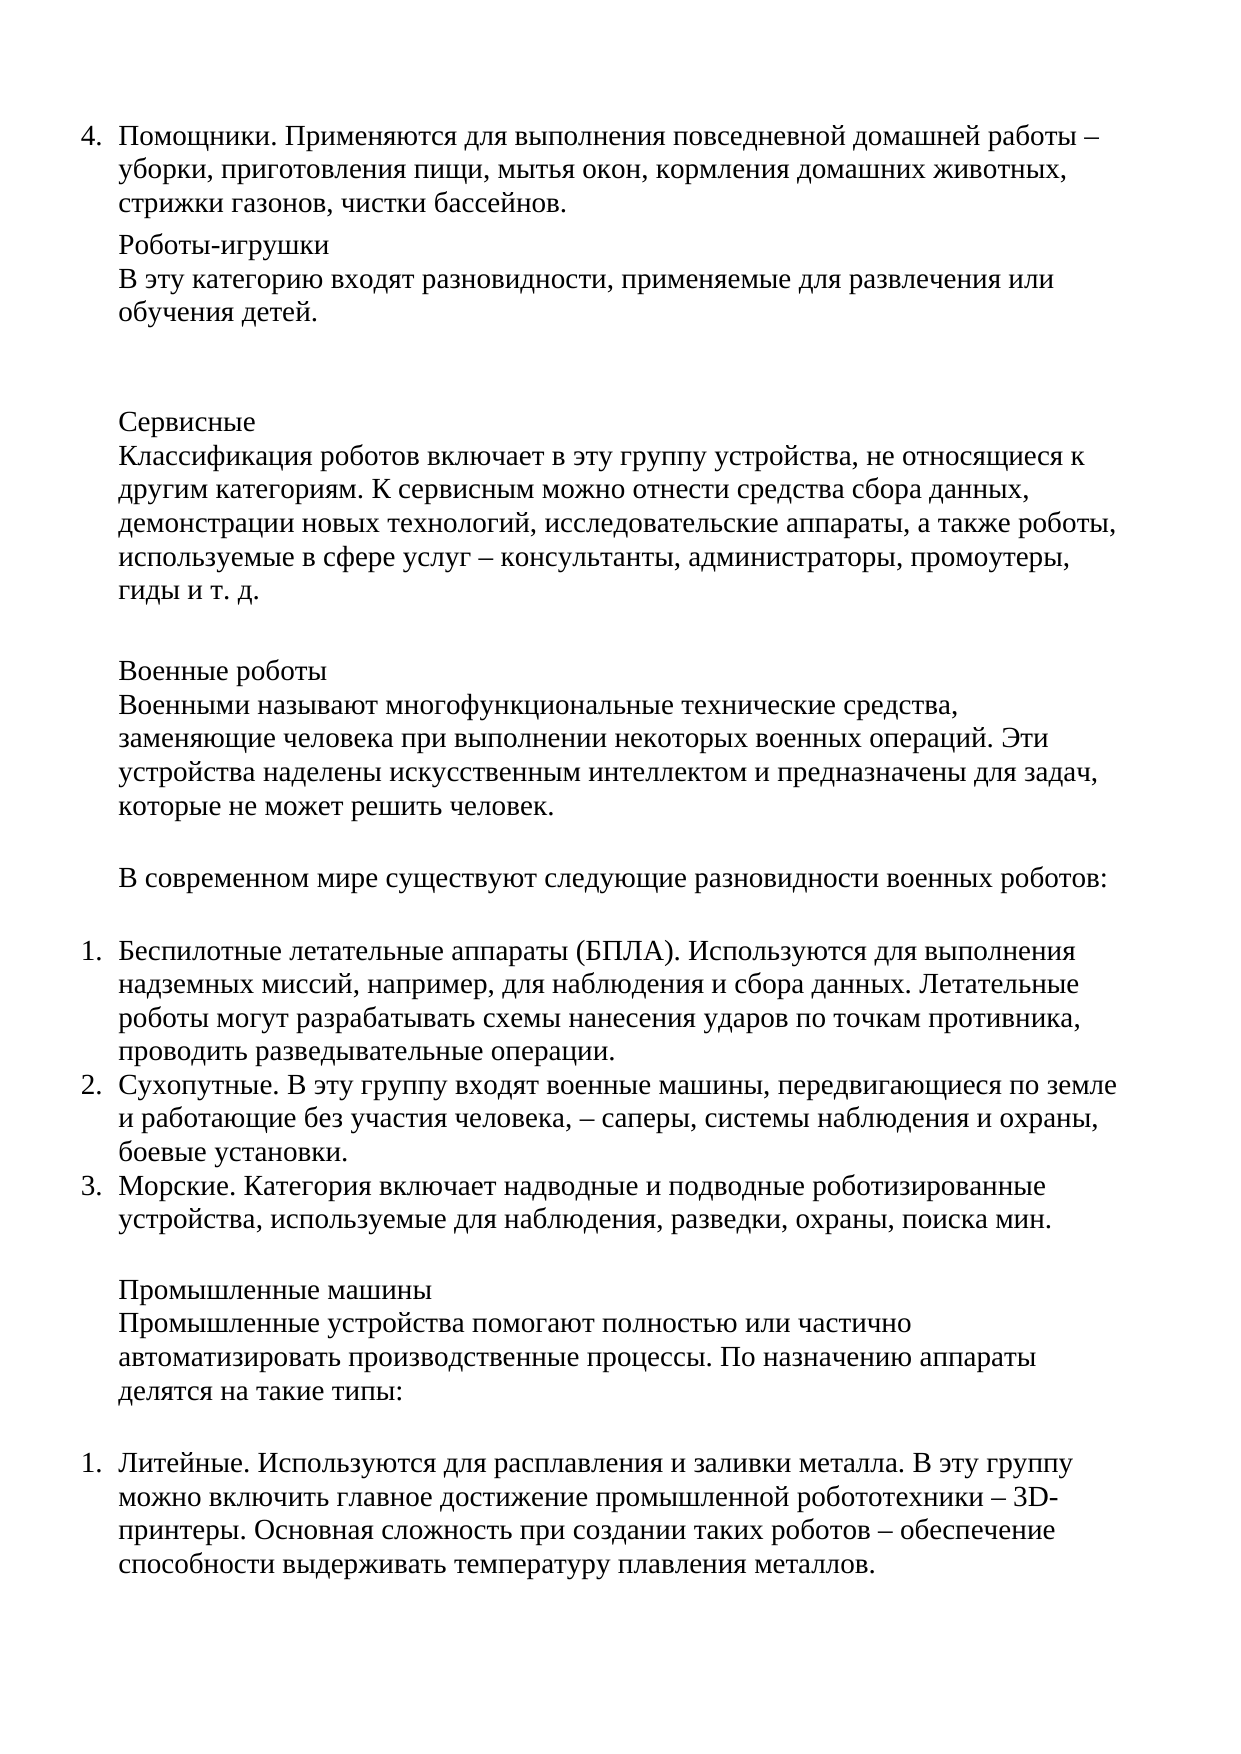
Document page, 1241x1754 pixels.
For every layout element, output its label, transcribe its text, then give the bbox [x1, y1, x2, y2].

text В современном мире существуют следующие разновидности военных роботов: [118, 860, 1122, 894]
list Морские. Категория включает надводные и подводные роботизированные устройства, используемые для наблюдения, разведки, охраны, поиска мин. [81, 1168, 1122, 1235]
text Военные роботы [118, 645, 1122, 687]
text Промышленные машины [118, 1263, 1122, 1306]
text Военными называют многофункциональные технические средства, заменяющие человека при выполнении некоторых военных операций. Эти устройства наделены искусственным интеллектом и предназначены для задач, которые не может решить человек. [118, 687, 1122, 821]
list Помощники. Применяются для выполнения повседневной домашней работы – уборки, приготовления пищи, мытья окон, кормления домашних животных, стрижки газонов, чистки бассейнов. [81, 118, 1122, 219]
text Промышленные устройства помогают полностью или частично автоматизировать производственные процессы. По назначению аппараты делятся на такие типы: [118, 1306, 1122, 1406]
text Роботы-игрушки [118, 219, 1122, 261]
list Беспилотные летательные аппараты (БПЛА). Используются для выполнения надземных миссий, например, для наблюдения и сбора данных. Летательные роботы могут разрабатывать схемы нанесения ударов по точкам противника, проводить разведывательные операции. [81, 933, 1122, 1067]
text В эту категорию входят разновидности, применяемые для развлечения или обучения детей. [118, 261, 1122, 328]
list Сухопутные. В эту группу входят военные машины, передвигающиеся по земле и работающие без участия человека, – саперы, системы наблюдения и охраны, боевые установки. [81, 1067, 1122, 1168]
list Литейные. Используются для расплавления и заливки металла. В эту группу можно включить главное достижение промышленной робототехники – 3D-принтеры. Основная сложность при создании таких роботов – обеспечение способности выдерживать температуру плавления металлов. [81, 1445, 1122, 1579]
text Классификация роботов включает в эту группу устройства, не относящиеся к другим категориям. К сервисным можно отнести средства сбора данных, демонстрации новых технологий, исследовательские аппараты, а также роботы, используемые в сфере услуг – консультанты, администраторы, промоутеры, гиды и т. д. [118, 438, 1122, 606]
text Сервисные [118, 396, 1122, 438]
